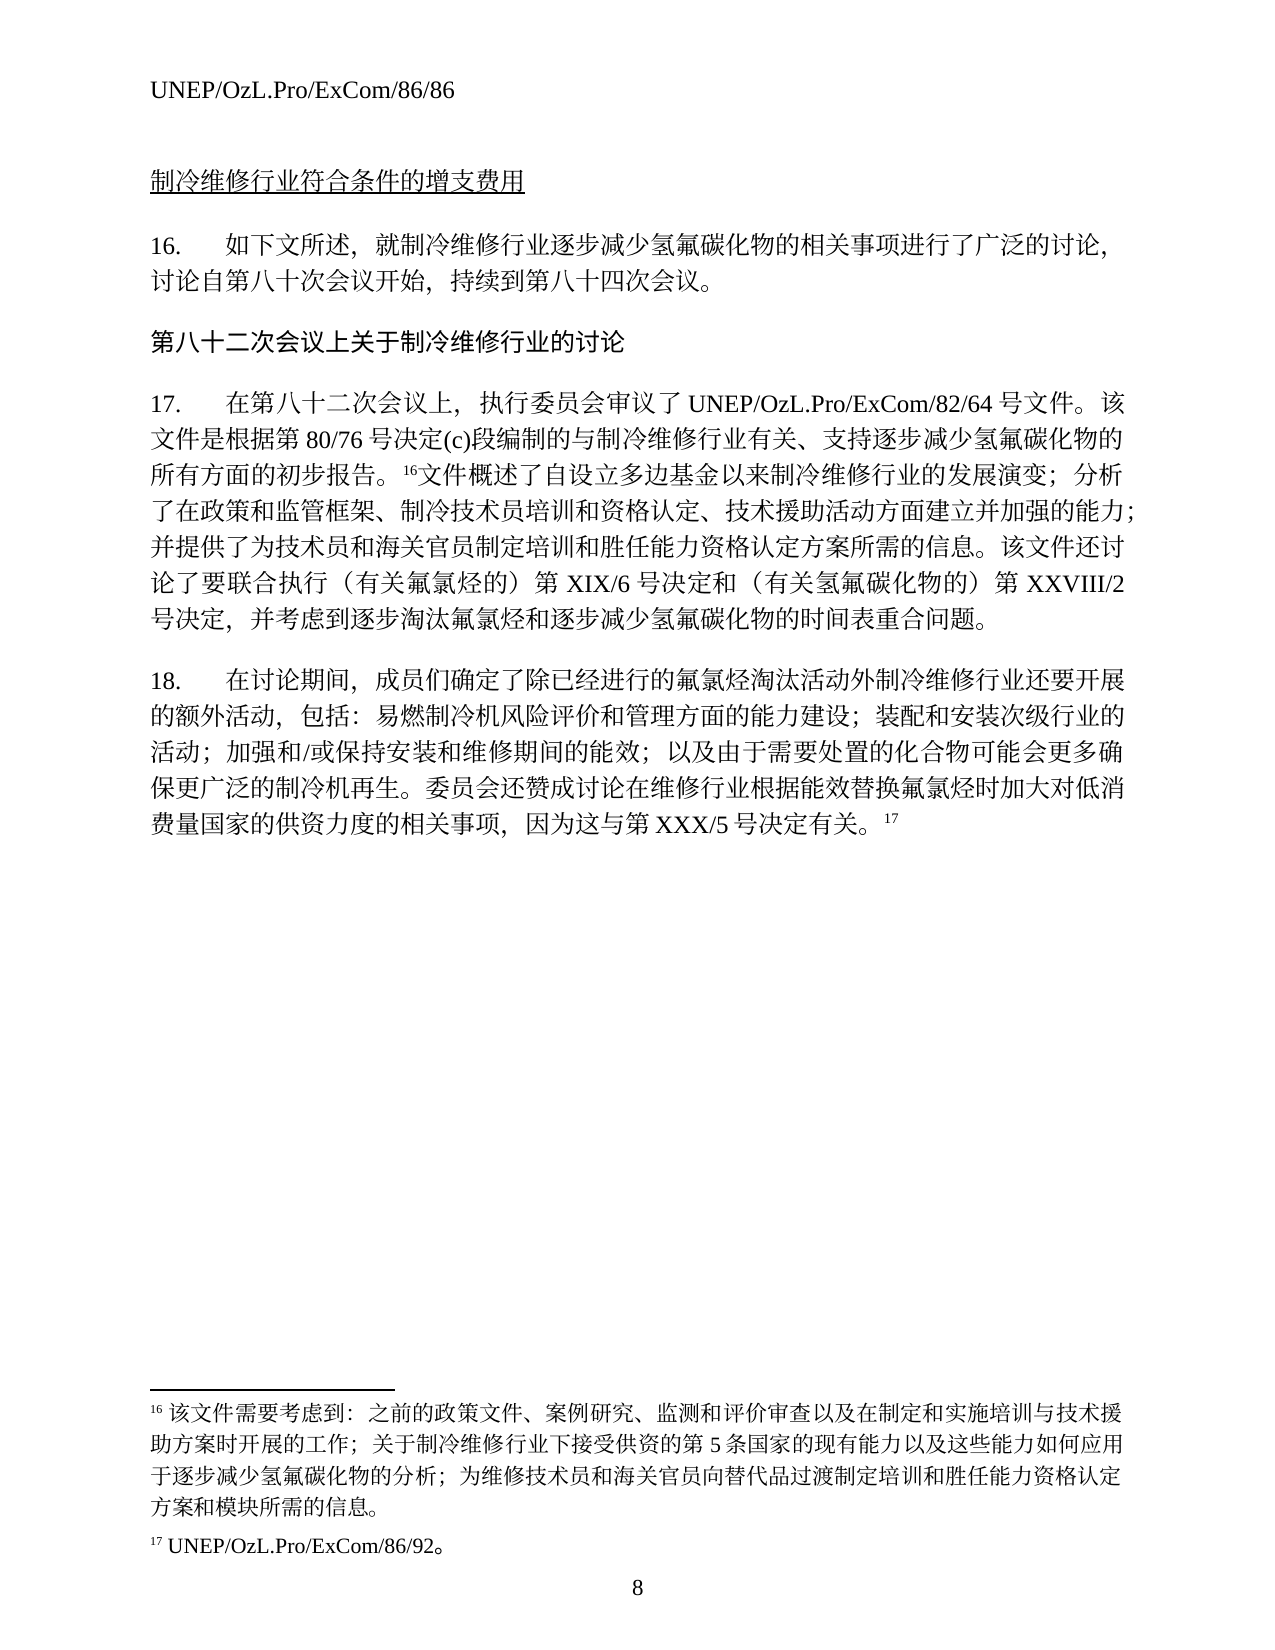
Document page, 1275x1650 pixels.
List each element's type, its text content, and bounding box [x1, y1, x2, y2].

text 制冷维修行业符合条件的增支费用 [150, 161, 1125, 197]
subtitle 在讨论期间，成员们确定了除已经进行的氟氯烃淘汰活动外制冷维修行业还要开展的额外活动，包括：易燃制冷机风险评价和管理方面的能力建设；装配和安装次级行业的活动；加强和/或保持安装和维修期间的能效；以及由于需要处置的化合物可能会更多确保更广泛的制冷机再生。委员会还赞成讨论在维修行业根据能效替换氟氯烃时加大对低消费量国家的供资力度的相关事项，因为这与第XXX/5号决定有关。 [150, 661, 1125, 840]
text 第八十二次会议上关于制冷维修行业的讨论 [150, 323, 1125, 359]
subtitle 在第八十二次会议上，执行委员会审议了UNEP/OzL.Pro/ExCom/82/64号文件。该文件是根据第80/76号决定(c)段编制的与制冷维修行业有关、支持逐步减少氢氟碳化物的所有方面的初步报告。文件概述了自设立多边基金以来制冷维修行业的发展演变；分析了在政策和监管框架、制冷技术员培训和资格认定、技术援助活动方面建立并加强的能力；并提供了为技术员和海关官员制定培训和胜任能力资格认定方案所需的信息。该文件还讨论了要联合执行（有关氟氯烃的）第XIX/6号决定和（有关氢氟碳化物的）第XXVIII/2号决定，并考虑到逐步淘汰氟氯烃和逐步减少氢氟碳化物的时间表重合问题。 [150, 384, 1125, 636]
subtitle 如下文所述，就制冷维修行业逐步减少氢氟碳化物的相关事项进行了广泛的讨论，讨论自第八十次会议开始，持续到第八十四次会议。 [150, 226, 1125, 298]
